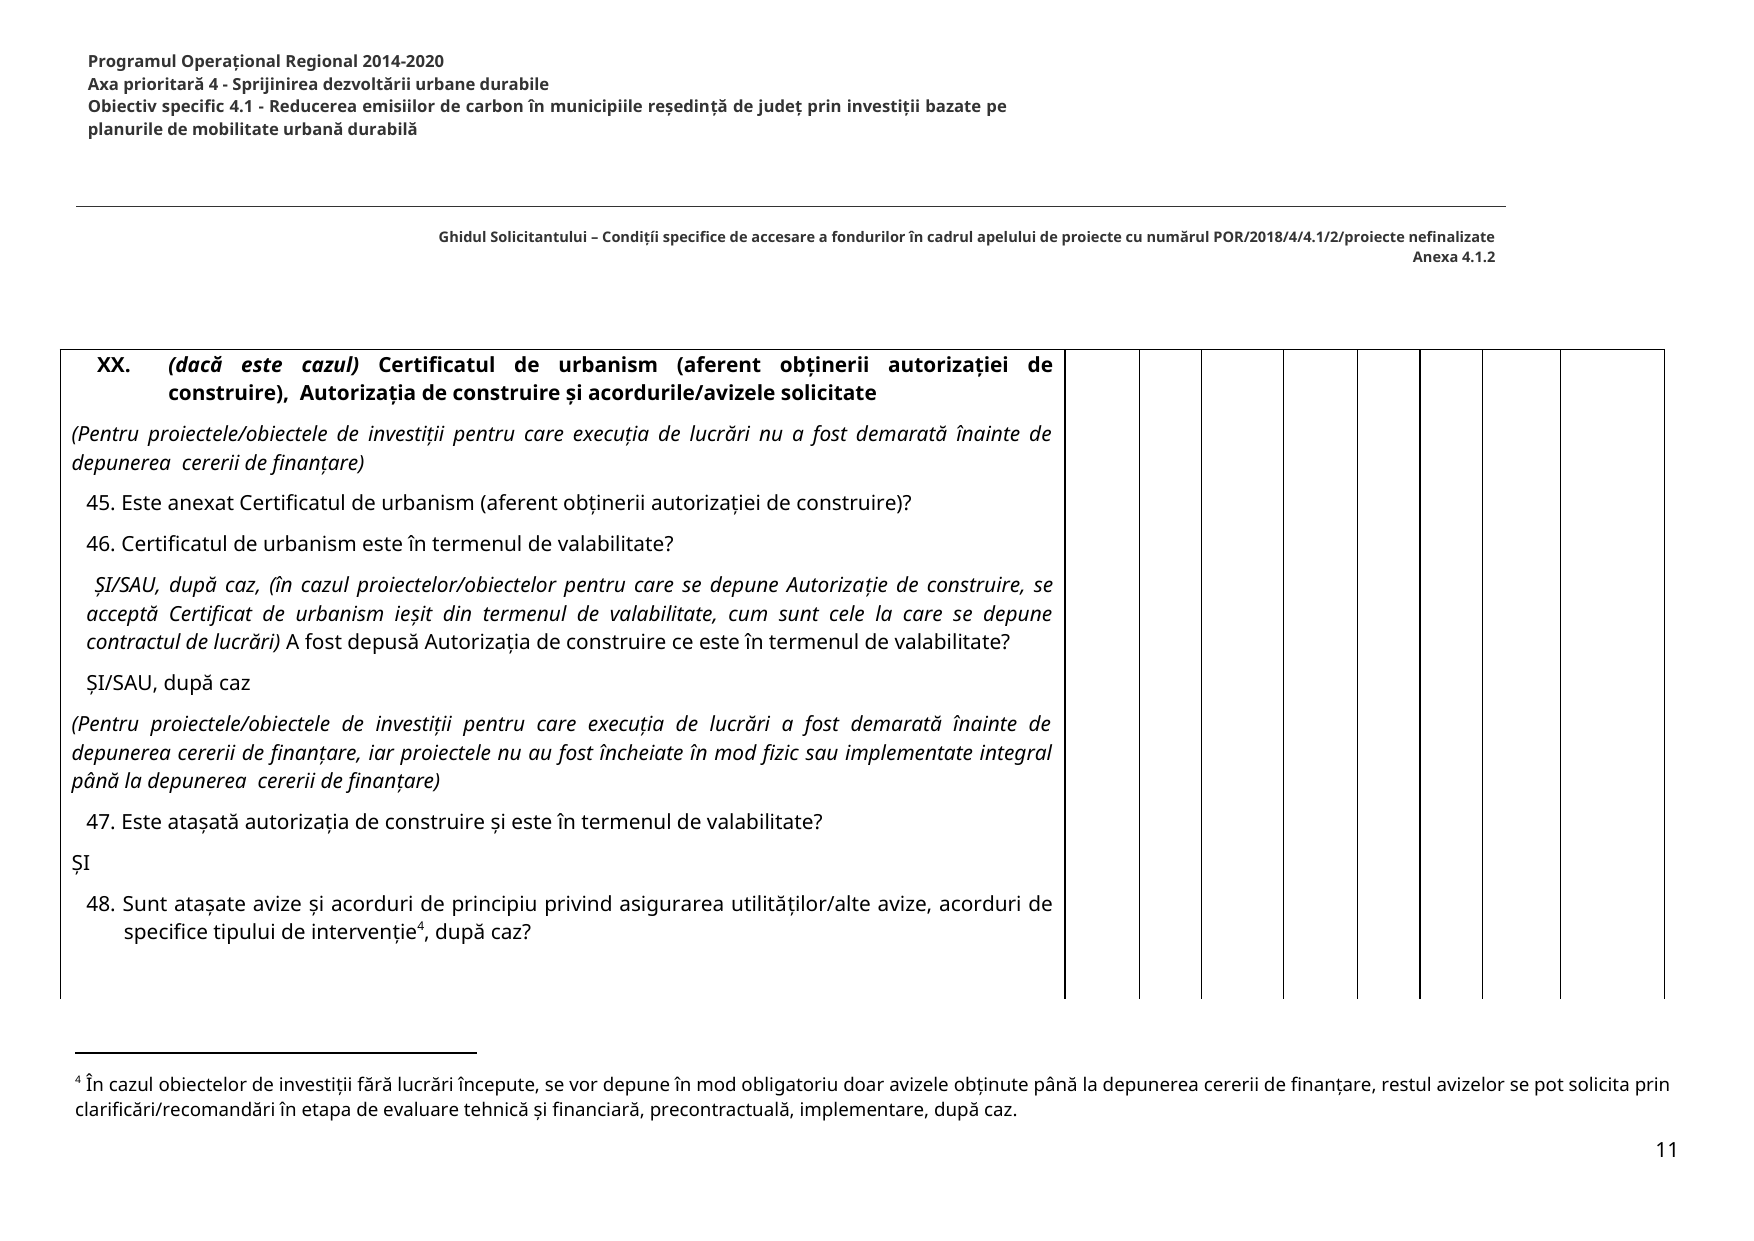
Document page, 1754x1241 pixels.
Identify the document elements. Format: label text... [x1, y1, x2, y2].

table_cell [1202, 350, 1283, 999]
table_cell [1284, 350, 1357, 999]
table_cell [1140, 350, 1201, 999]
table_cell [1483, 350, 1560, 999]
table_cell [1358, 350, 1419, 999]
table_cell [1421, 350, 1482, 999]
table_cell [1561, 350, 1664, 999]
table_cell [1066, 350, 1139, 999]
table_cell (dacă este cazul) Certificatul de urbanism (aferent obţinerii autorizaţiei de construire), Autorizaţia de construire și acordurile/avizele solicitate (Pentru proiectele/obiectele de investiţii pentru care execuţia de lucrări nu a fost demarată înainte de depunerea cererii de finanțare) Este anexat Certificatul de urbanism (aferent obţinerii autorizaţiei de construire)? Certificatul de urbanism este în termenul de valabilitate? ŞI/SAU, după caz, (în cazul proiectelor/obiectelor pentru care se depune Autorizație de construire, se acceptă Certificat de urbanism ieșit din termenul de valabilitate, cum sunt cele la care se depune contractul de lucrări) A fost depusă Autorizaţia de construire ce este în termenul de valabilitate? ŞI/SAU, după caz (Pentru proiectele/obiectele de investiţii pentru care execuţia de lucrări a fost demarată înainte de depunerea cererii de finanțare, iar proiectele nu au fost încheiate în mod fizic sau implementate integral până la depunerea cererii de finanțare) Este atașată autorizaţia de construire și este în termenul de valabilitate? ŞI Sunt atașate avize și acorduri de principiu privind asigurarea utilităților/alte avize, acorduri de specifice tipului de intervenție, după caz? [61, 350, 1064, 999]
